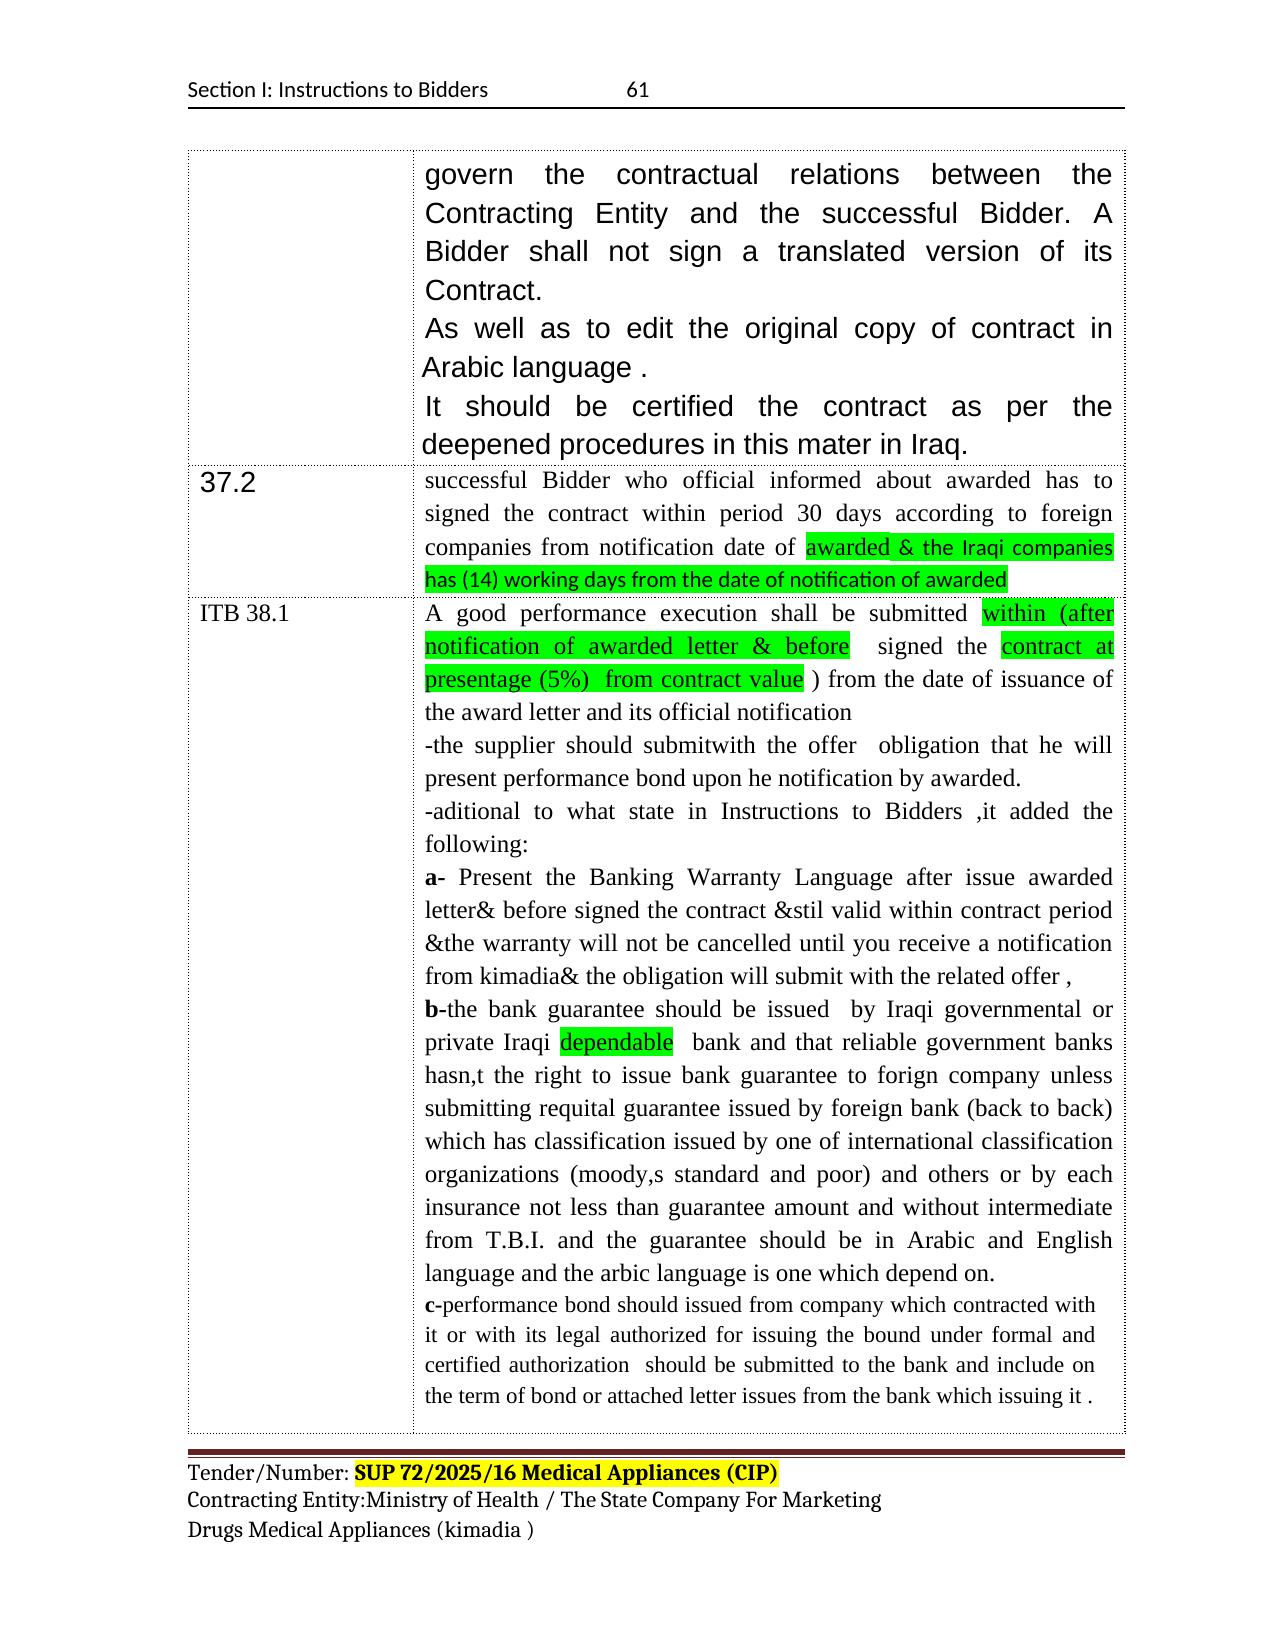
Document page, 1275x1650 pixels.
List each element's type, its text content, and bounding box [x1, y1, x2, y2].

table_cell successful Bidder who official informed about awarded has to signed the contract within period 30 days according to foreign companies from notification date of awarded & the Iraqi companies has (14) working days from the date of notification of awarded [413, 465, 1125, 597]
table_cell 37.2 [188, 465, 413, 597]
table_cell ITB 38.1 [188, 597, 413, 1433]
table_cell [413, 150, 1125, 464]
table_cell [413, 597, 1125, 1433]
table_cell ITB 37.1 [188, 150, 413, 464]
